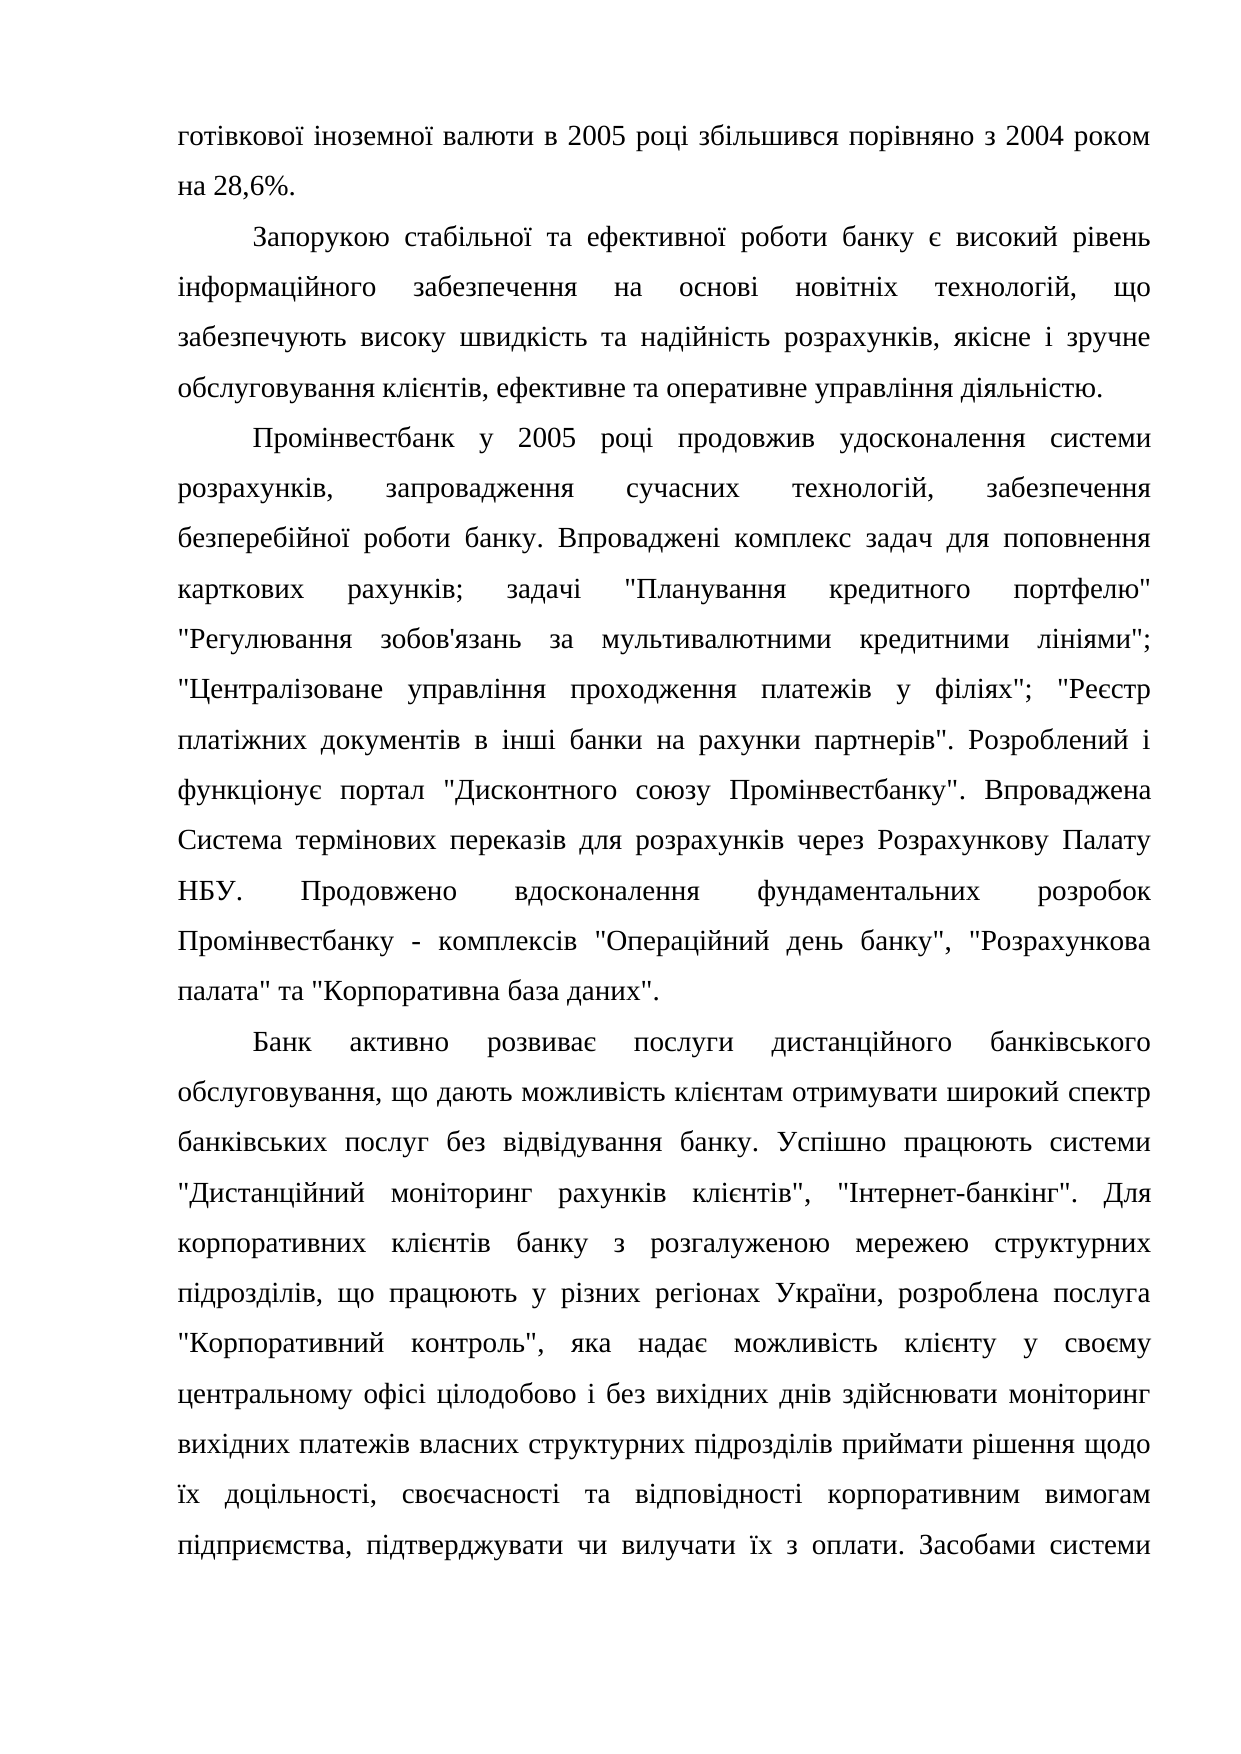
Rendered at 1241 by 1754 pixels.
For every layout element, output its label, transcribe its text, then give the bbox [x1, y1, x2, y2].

text Запорукою стабільної та ефективної роботи банку є високий рівень інформаційного забезпечення на основі новітніх технологій, що забезпечують високу швидкість та надійність розрахунків, якісне і зручне обслуговування клієнтів, ефективне та оперативне управління діяльністю. [177, 219, 1152, 403]
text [177, 1024, 1152, 1560]
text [177, 118, 1152, 202]
text Промінвестбанк у 2005 році продовжив удосконалення системи розрахунків, запровадження сучасних технологій, забезпечення безперебійної роботи банку. Впроваджені комплекс задач для поповнення карткових рахунків; задачі "Планування кредитного портфелю" "Регулювання зобов'язань за мультивалютними кредитними лініями"; "Централізоване управління проходження платежів у філіях"; "Реєстр платіжних документів в інші банки на рахунки партнерів". Розроблений і функціонує портал "Дисконтного союзу Промінвестбанку". Впроваджена Система термінових переказів для розрахунків через Розрахункову Палату НБУ. Продовжено вдосконалення фундаментальних розробок Промінвестбанку - комплексів "Операційний день банку", "Розрахункова палата" та "Корпоративна база даних". [177, 420, 1152, 1007]
